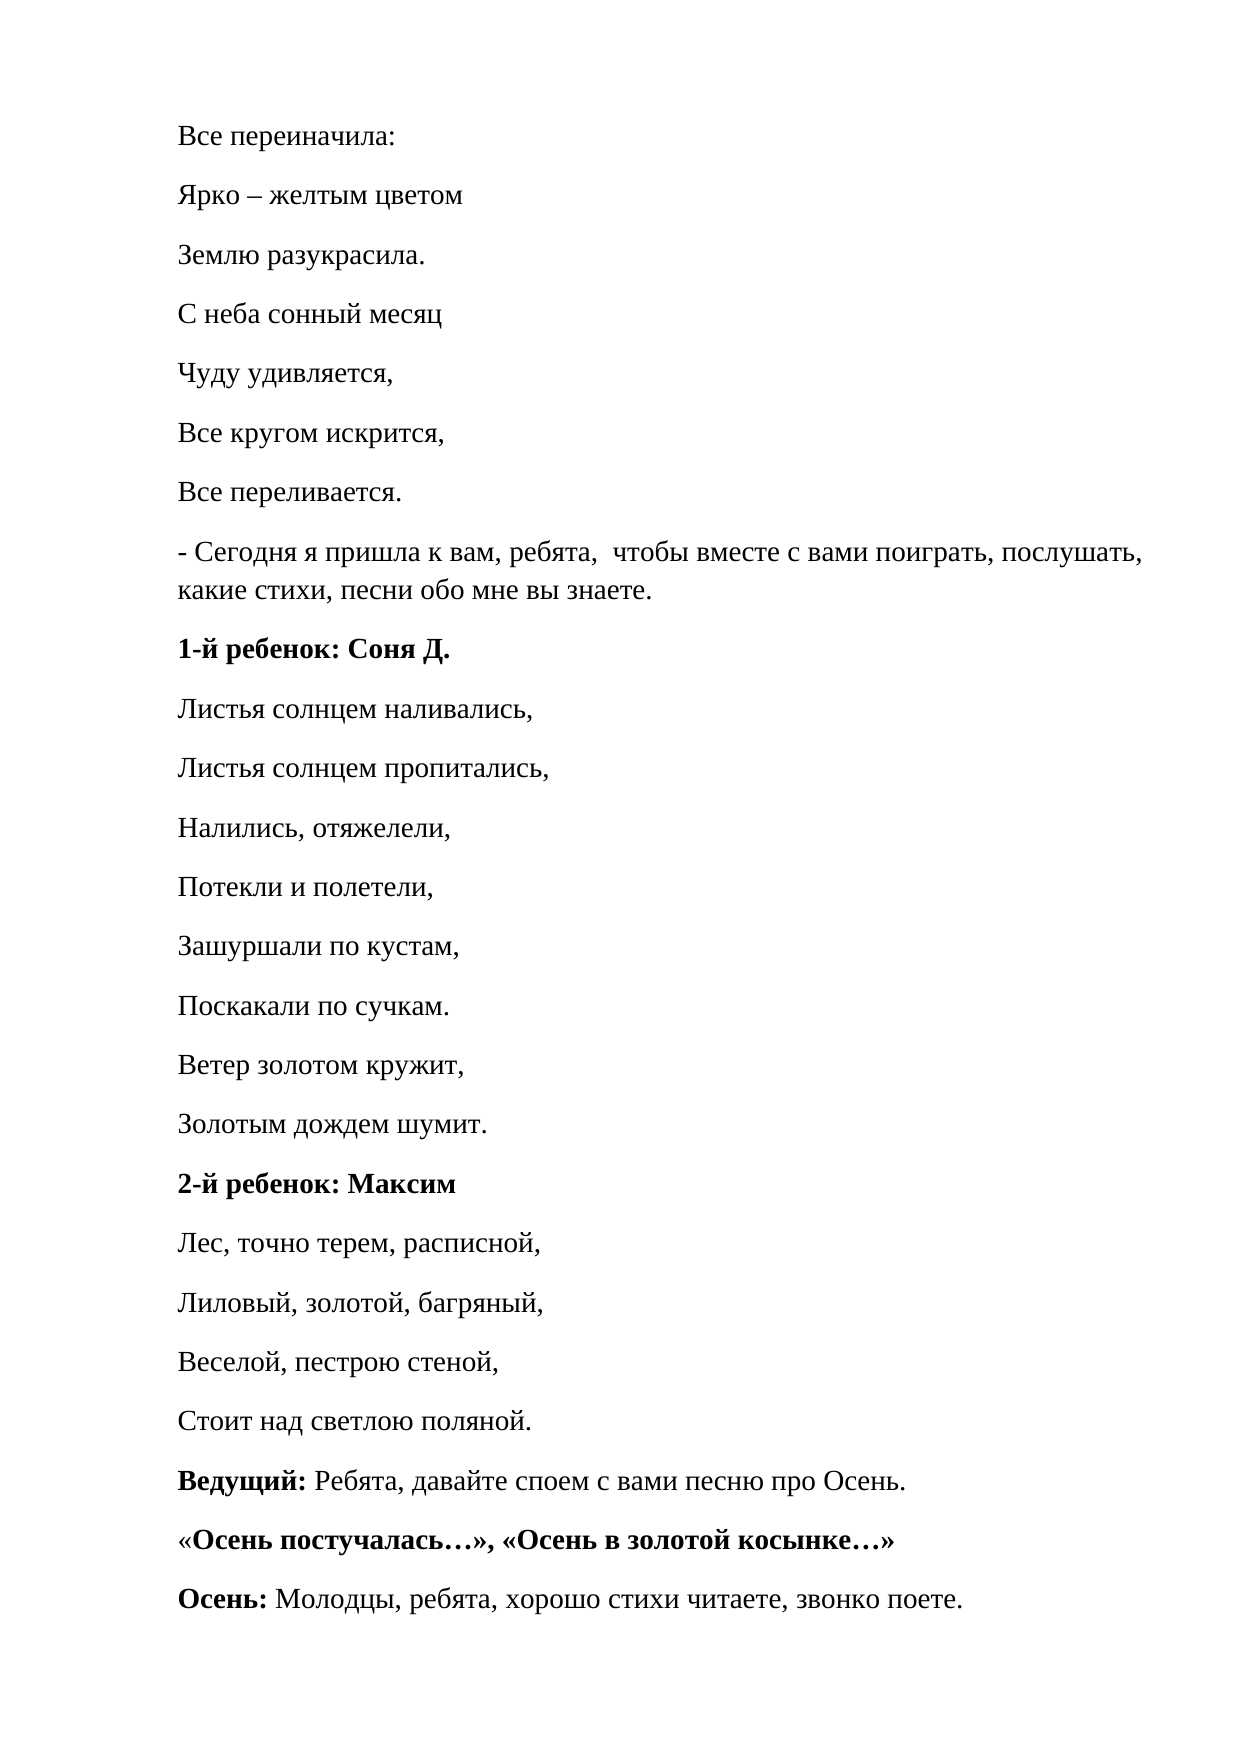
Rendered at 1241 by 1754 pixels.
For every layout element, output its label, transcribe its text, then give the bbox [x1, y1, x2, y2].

text Чуду удивляется, [177, 356, 1152, 389]
text Налились, отяжелели, [177, 810, 1152, 843]
text - Сегодня я пришла к вам, ребята, чтобы вместе с вами поиграть, послушать, какие стихи, песни обо мне вы знаете. [177, 534, 1152, 606]
text Ярко – желтым цветом [177, 177, 1152, 211]
text Поскакали по сучкам. [177, 988, 1152, 1021]
text С неба сонный месяц [177, 296, 1152, 330]
text «Осень постучалась…», «Осень в золотой косынке…» [177, 1522, 1152, 1556]
text Землю разукрасила. [177, 237, 1152, 270]
text Ведущий: Ребята, давайте споем с вами песню про Осень. [177, 1463, 1152, 1496]
text Листья солнцем пропитались, [177, 750, 1152, 784]
text Осень: Молодцы, ребята, хорошо стихи читаете, звонко поете. [177, 1582, 1152, 1615]
text Золотым дождем шумит. [177, 1107, 1152, 1140]
text Все переливается. [177, 474, 1152, 508]
text Лиловый, золотой, багряный, [177, 1285, 1152, 1318]
text Лес, точно терем, расписной, [177, 1225, 1152, 1259]
text 1-й ребенок: Соня Д. [177, 632, 1152, 665]
text Все кругом искрится, [177, 415, 1152, 448]
text Листья солнцем наливались, [177, 691, 1152, 724]
text Веселой, пестрою стеной, [177, 1344, 1152, 1378]
text Зашуршали по кустам, [177, 928, 1152, 962]
text Потекли и полетели, [177, 869, 1152, 903]
text Все переиначила: [177, 118, 1152, 152]
text 2-й ребенок: Максим [177, 1166, 1152, 1199]
text Стоит над светлою поляной. [177, 1403, 1152, 1437]
text Ветер золотом кружит, [177, 1047, 1152, 1081]
